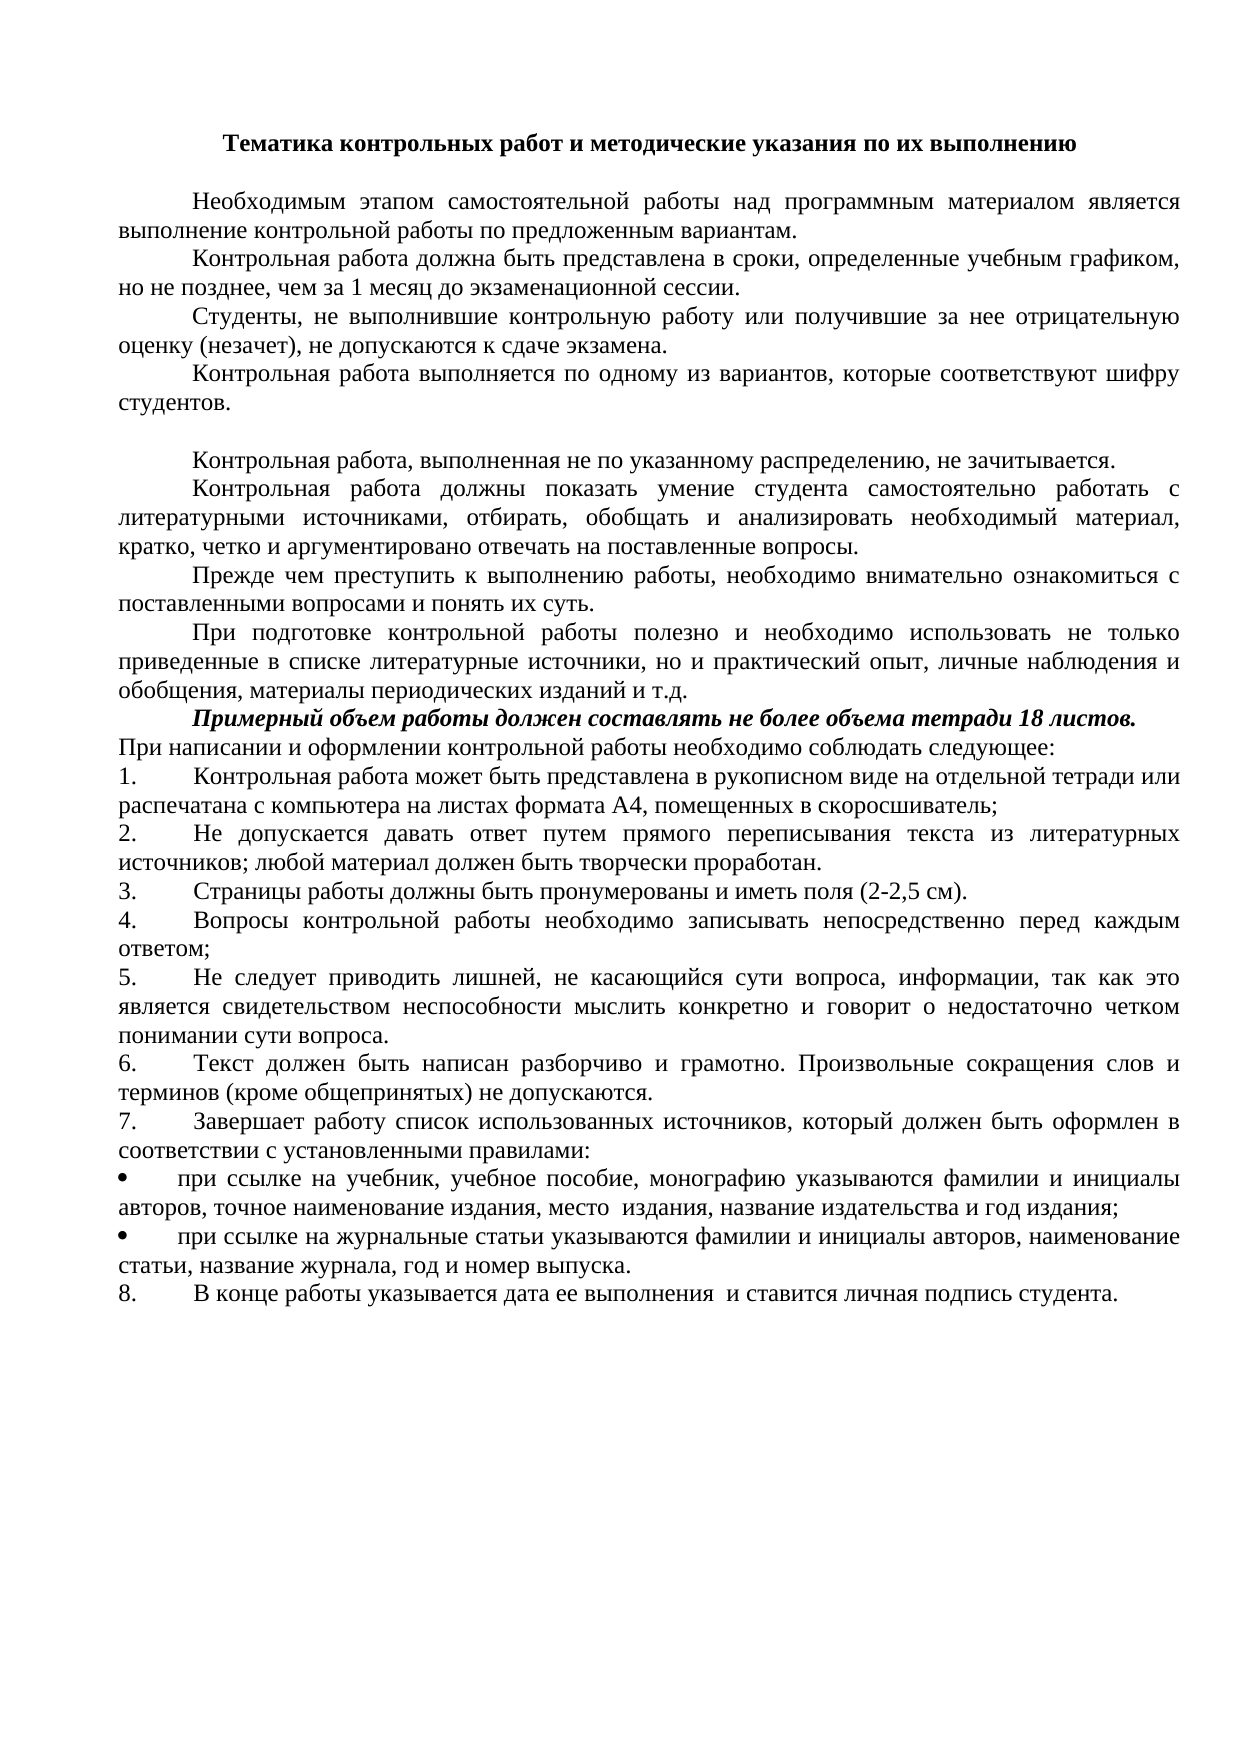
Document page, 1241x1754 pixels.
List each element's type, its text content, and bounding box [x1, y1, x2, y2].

text Прежде чем преступить к выполнению работы, необходимо внимательно ознакомиться с поставленными вопросами и понять их суть. [118, 560, 1181, 617]
list Контрольная работа может быть представлена в рукописном виде на отдельной тетради или распечатана с компьютера на листах формата А4, помещенных в скоросшиватель; [118, 761, 1181, 818]
text Необходимым этапом самостоятельной работы над программным материалом является выполнение контрольной работы по предложенным вариантам. [118, 186, 1181, 243]
list Страницы работы должны быть пронумерованы и иметь поля (2-). [118, 876, 1181, 905]
list Не следует приводить лишней, не касающийся сути вопроса, информации, так как это является свидетельством неспособности мыслить конкретно и говорит о недостаточно четком понимании сути вопроса. [118, 962, 1181, 1048]
list Вопросы контрольной работы необходимо записывать непосредственно перед каждым ответом; [118, 905, 1181, 962]
list В конце работы указывается дата ее выполнения и ставится личная подпись студента. [118, 1278, 1181, 1307]
text Контрольная работа выполняется по одному из вариантов, которые соответствуют шифру студентов. [118, 358, 1181, 416]
text При написании и оформлении контрольной работы необходимо соблюдать следующее: [118, 732, 1181, 761]
text При подготовке контрольной работы полезно и необходимо использовать не только приведенные в списке литературные источники, но и практический опыт, личные наблюдения и обобщения, материалы периодических изданий и т.д. [118, 617, 1181, 703]
list Не допускается давать ответ путем прямого переписывания текста из литературных источников; любой материал должен быть творчески проработан. [118, 818, 1181, 876]
text Контрольная работа должна быть представлена в сроки, определенные учебным графиком, но не позднее, чем за 1 месяц до экзаменационной сессии. [118, 243, 1181, 301]
subtitle Тематика контрольных работ и методические указания по их выполнению [118, 128, 1181, 157]
list при ссылке на журнальные статьи указываются фамилии и инициалы авторов, наименование статьи, название журнала, год и номер выпуска. [118, 1221, 1181, 1278]
text Примерный объем работы должен составлять не более объема тетради 18 листов. [118, 703, 1181, 732]
list Текст должен быть написан разборчиво и грамотно. Произвольные сокращения слов и терминов (кроме общепринятых) не допускаются. [118, 1048, 1181, 1106]
text Контрольная работа должны показать умение студента самостоятельно работать с литературными источниками, отбирать, обобщать и анализировать необходимый материал, кратко, четко и аргументировано отвечать на поставленные вопросы. [118, 473, 1181, 560]
list Завершает работу список использованных источников, который должен быть оформлен в соответствии с установленными правилами: [118, 1106, 1181, 1163]
text Контрольная работа, выполненная не по указанному распределению, не зачитывается. [118, 445, 1181, 473]
list при ссылке на учебник, учебное пособие, монографию указываются фамилии и инициалы авторов, точное наименование издания, место издания, название издательства и год издания; [118, 1163, 1181, 1221]
text Студенты, не выполнившие контрольную работу или получившие за нее отрицательную оценку (незачет), не допускаются к сдаче экзамена. [118, 301, 1181, 358]
